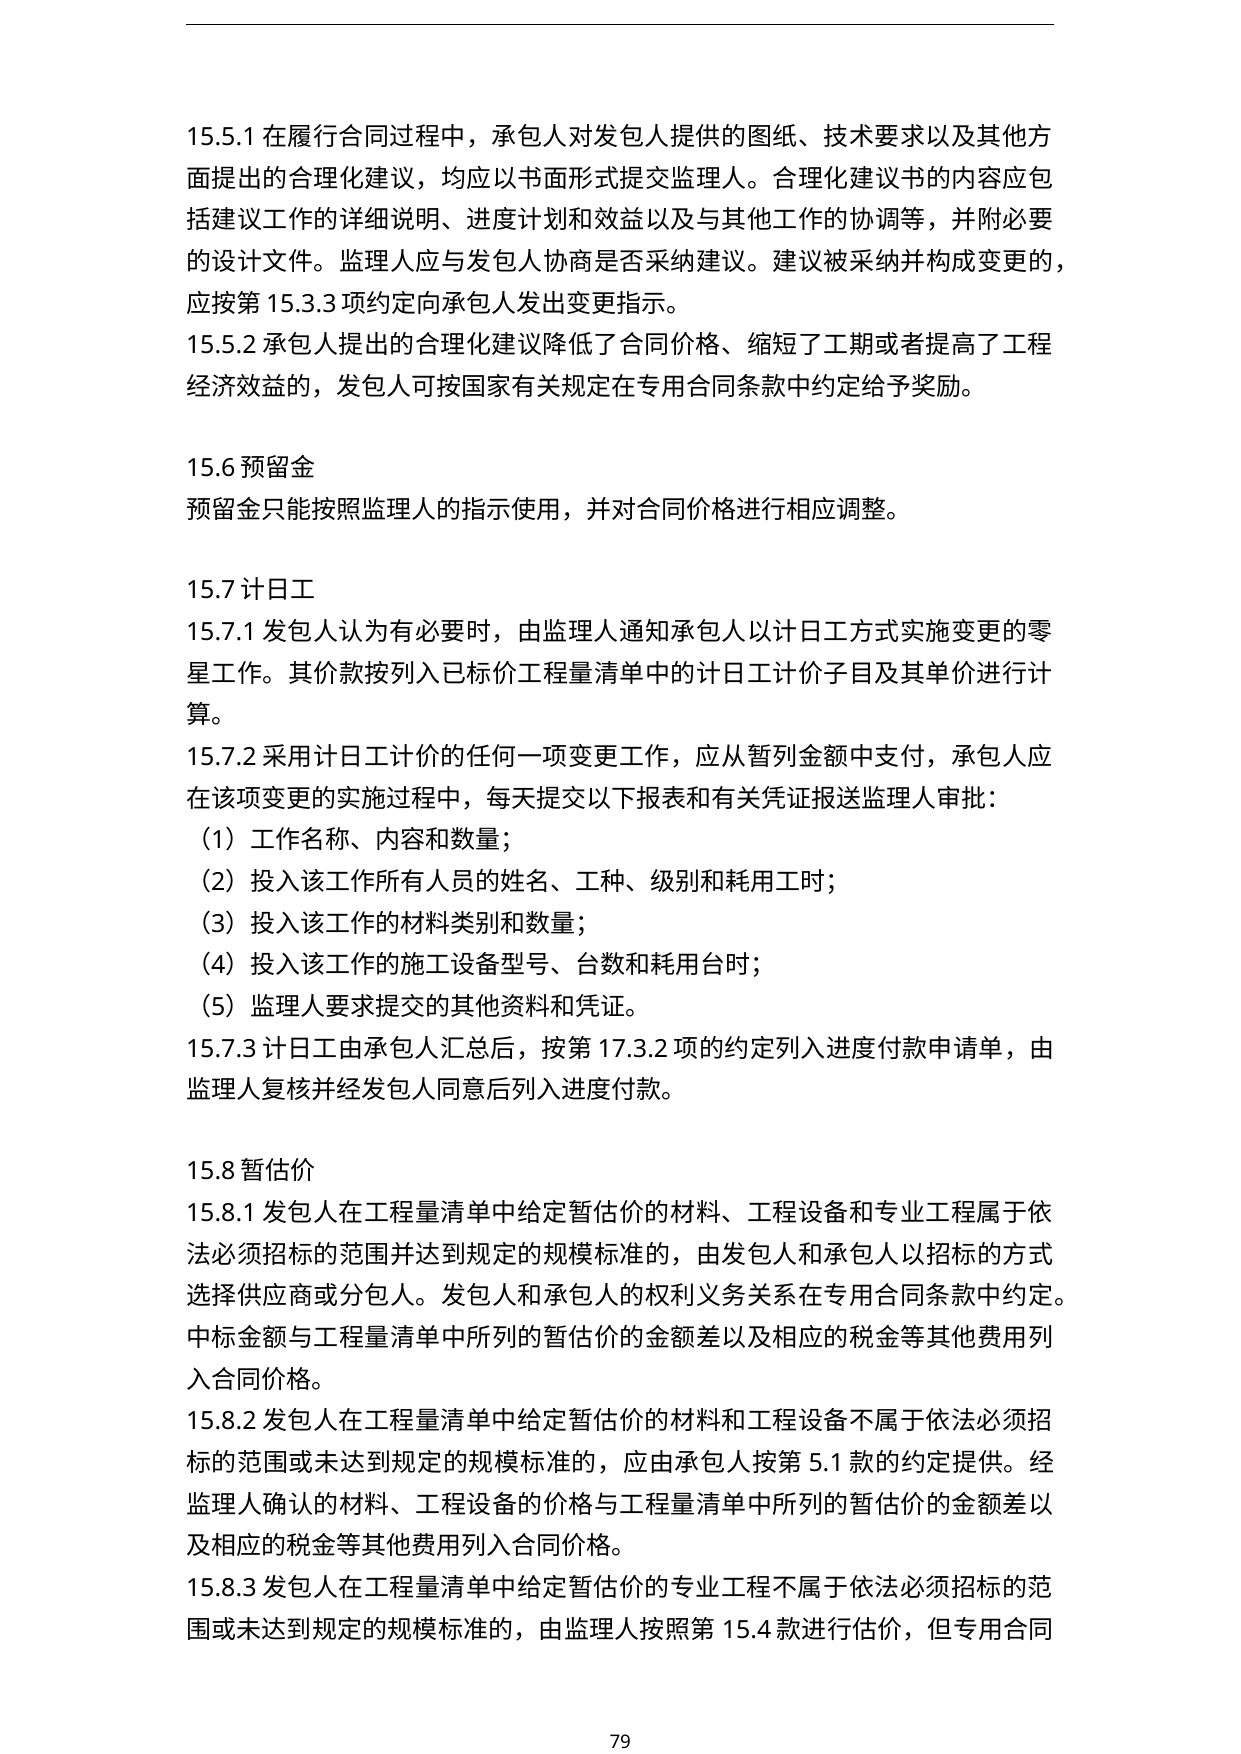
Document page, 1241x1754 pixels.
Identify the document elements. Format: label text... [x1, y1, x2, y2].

text 15.8.1发包人在工程量清单中给定暂估价的材料、工程设备和专业工程属于依法必须招标的范围并达到规定的规模标准的，由发包人和承包人以招标的方式选择供应商或分包人。发包人和承包人的权利义务关系在专用合同条款中约定。中标金额与工程量清单中所列的暂估价的金额差以及相应的税金等其他费用列入合同价格。 [186, 1192, 1054, 1395]
text 预留金只能按照监理人的指示使用，并对合同价格进行相应调整。 [186, 489, 1054, 525]
text 15.7计日工 [186, 570, 1054, 606]
text 15.8.2发包人在工程量清单中给定暂估价的材料和工程设备不属于依法必须招标的范围或未达到规定的规模标准的，应由承包人按第5.1款的约定提供。经监理人确认的材料、工程设备的价格与工程量清单中所列的暂估价的金额差以及相应的税金等其他费用列入合同价格。 [186, 1401, 1054, 1562]
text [186, 1567, 1054, 1645]
text 15.5.2承包人提出的合理化建议降低了合同价格、缩短了工期或者提高了工程经济效益的，发包人可按国家有关规定在专用合同条款中约定给予奖励。 [186, 325, 1054, 403]
text （4）投入该工作的施工设备型号、台数和耗用台时； [186, 945, 1054, 981]
text 15.8暂估价 [186, 1151, 1054, 1187]
text 15.6预留金 [186, 447, 1054, 484]
text 15.5.1在履行合同过程中，承包人对发包人提供的图纸、技术要求以及其他方面提出的合理化建议，均应以书面形式提交监理人。合理化建议书的内容应包括建议工作的详细说明、进度计划和效益以及与其他工作的协调等，并附必要的设计文件。监理人应与发包人协商是否采纳建议。建议被采纳并构成变更的，应按第15.3.3项约定向承包人发出变更指示。 [186, 117, 1054, 319]
text 15.7.2采用计日工计价的任何一项变更工作，应从暂列金额中支付，承包人应在该项变更的实施过程中，每天提交以下报表和有关凭证报送监理人审批： [186, 737, 1054, 814]
text （3）投入该工作的材料类别和数量； [186, 903, 1054, 939]
text 15.7.3计日工由承包人汇总后，按第17.3.2项的约定列入进度付款申请单，由监理人复核并经发包人同意后列入进度付款。 [186, 1028, 1054, 1106]
text （2）投入该工作所有人员的姓名、工种、级别和耗用工时； [186, 862, 1054, 898]
text （1）工作名称、内容和数量； [186, 820, 1054, 856]
text 15.7.1发包人认为有必要时，由监理人通知承包人以计日工方式实施变更的零星工作。其价款按列入已标价工程量清单中的计日工计价子目及其单价进行计算。 [186, 612, 1054, 731]
text （5）监理人要求提交的其他资料和凭证。 [186, 987, 1054, 1023]
